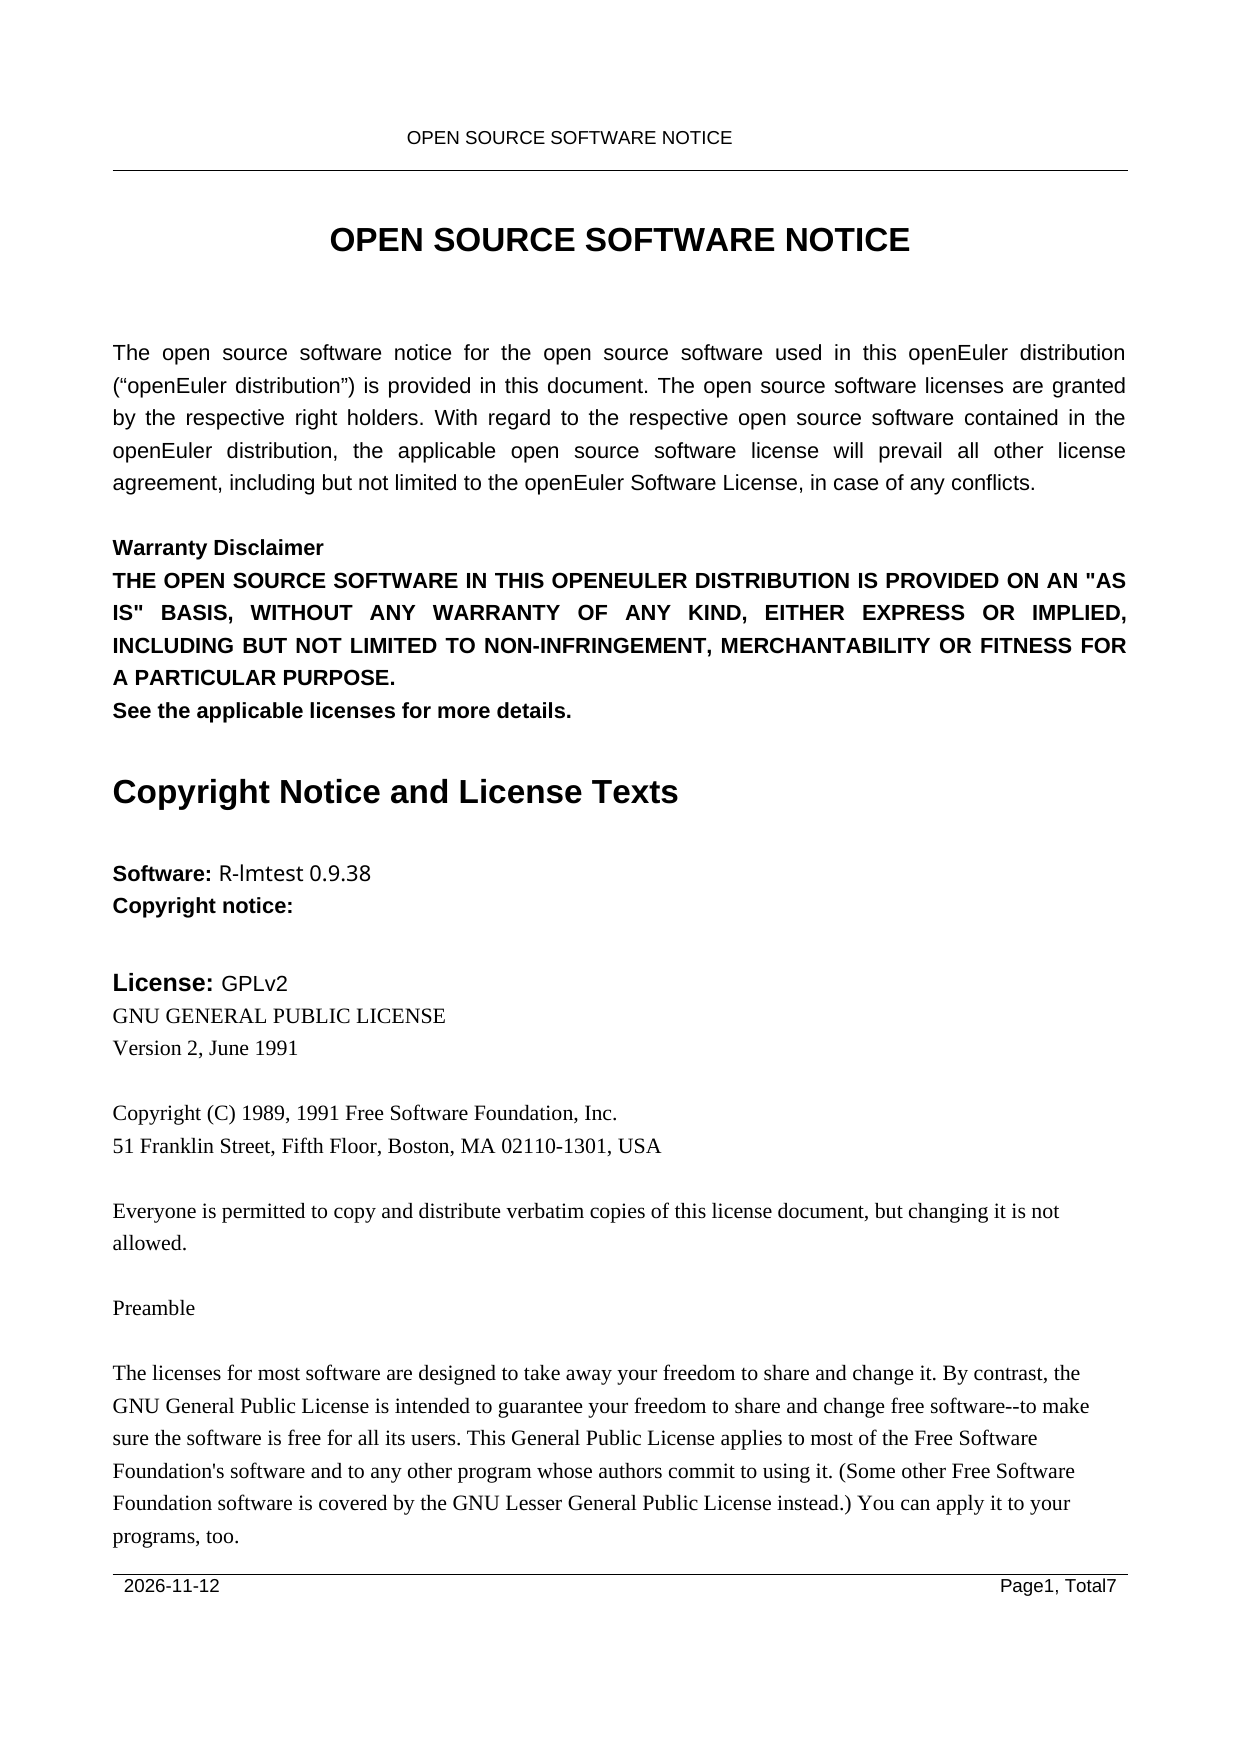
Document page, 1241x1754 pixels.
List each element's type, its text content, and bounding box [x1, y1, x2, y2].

text Copyright notice: [112, 889, 1128, 921]
text OPEN SOURCE SOFTWARE NOTICE [112, 206, 1128, 271]
text Copyright Notice and License Texts [112, 759, 1128, 824]
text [112, 999, 1128, 1551]
title Software: R-lmtest 0.9.38 [112, 856, 1128, 889]
text THE OPEN SOURCE SOFTWARE IN THIS OPENEULER DISTRIBUTION IS PROVIDED ON AN "AS IS" BASIS, WITHOUT ANY WARRANTY OF ANY KIND, EITHER EXPRESS OR IMPLIED, INCLUDING BUT NOT LIMITED TO NON-INFRINGEMENT, MERCHANTABILITY OR FITNESS FOR A PARTICULAR PURPOSE. See the applicable licenses for more details. [112, 564, 1128, 726]
text The open source software notice for the open source software used in this openEuler distribution (“openEuler distribution”) is provided in this document. The open source software licenses are granted by the respective right holders. With regard to the respective open source software contained in the openEuler distribution, the applicable open source software license will prevail all other license agreement, including but not limited to the openEuler Software License, in case of any conflicts. [112, 336, 1128, 499]
text License: GPLv2 [112, 966, 1128, 999]
text Warranty Disclaimer [112, 531, 1128, 564]
